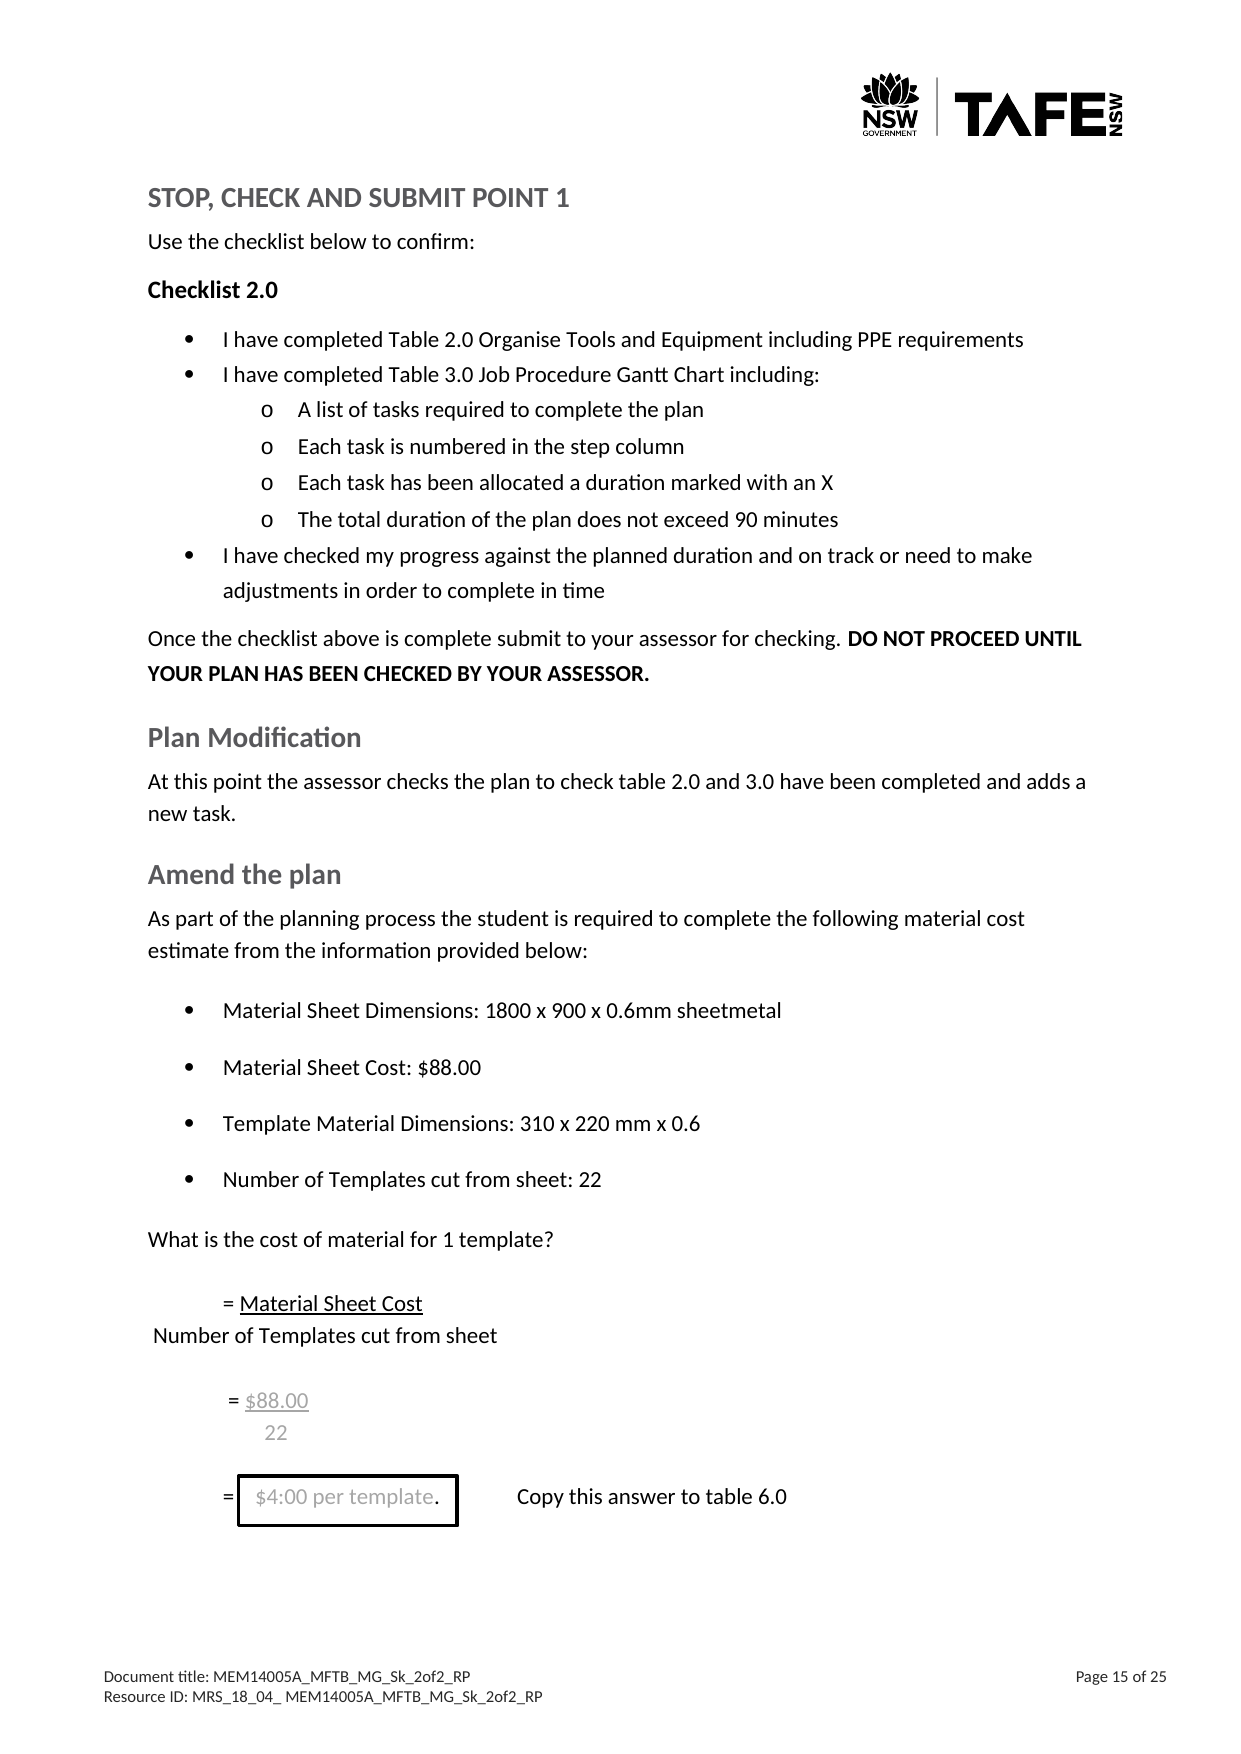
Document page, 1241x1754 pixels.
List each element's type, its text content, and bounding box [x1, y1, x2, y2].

subtitle Amend the plan [148, 856, 1092, 892]
subtitle Plan Modification [148, 719, 1092, 754]
text = $4:00 per template. Copy this answer to table 6.0 [240, 1482, 455, 1511]
text Checklist 2.0 [148, 275, 1092, 305]
subtitle STOP, CHECK AND SUBMIT POINT 1 [148, 179, 1092, 215]
text Use the checklist below to confirm: [148, 227, 1092, 255]
text What is the cost of material for 1 template? [148, 1225, 1092, 1253]
list A list of tasks required to complete the plan [260, 395, 1092, 424]
text Once the checklist above is complete submit to your assessor for checking. DO NOT PROCEED UNTIL YOUR PLAN HAS BEEN CHECKED BY YOUR ASSESSOR. [148, 624, 1092, 687]
text At this point the assessor checks the plan to check table 2.0 and 3.0 have been completed and adds a new task. [148, 767, 1092, 827]
list I have completed Table 3.0 Job Procedure Gantt Chart including: [185, 360, 1092, 388]
text = Material Sheet Cost [148, 1289, 1092, 1317]
list Number of Templates cut from sheet: 22 [185, 1165, 1092, 1193]
picture [861, 71, 1123, 137]
list I have completed Table 2.0 Organise Tools and Equipment including PPE requirements [185, 325, 1092, 353]
text = $88.00 [148, 1386, 1092, 1414]
list Each task has been allocated a duration marked with an X [260, 468, 1092, 497]
list Each task is numbered in the step column [260, 432, 1092, 461]
list Template Material Dimensions: 310 x 220 mm x 0.6 [185, 1109, 1092, 1137]
list The total duration of the plan does not exceed 90 minutes [260, 505, 1092, 534]
list Material Sheet Dimensions: 1800 x 900 x 0.6mm sheetmetal [185, 997, 1092, 1025]
text As part of the planning process the student is required to complete the following material cost estimate from the information provided below: [148, 904, 1092, 964]
list Material Sheet Cost: $88.00 [185, 1053, 1092, 1081]
text Number of Templates cut from sheet [148, 1322, 1092, 1349]
text 22 [148, 1418, 1092, 1446]
list I have checked my progress against the planned duration and on track or need to make adjustments in order to complete in time [185, 541, 1092, 604]
text = $4:00 per template. Copy this answer to table 6.0 [459, 1482, 1092, 1511]
